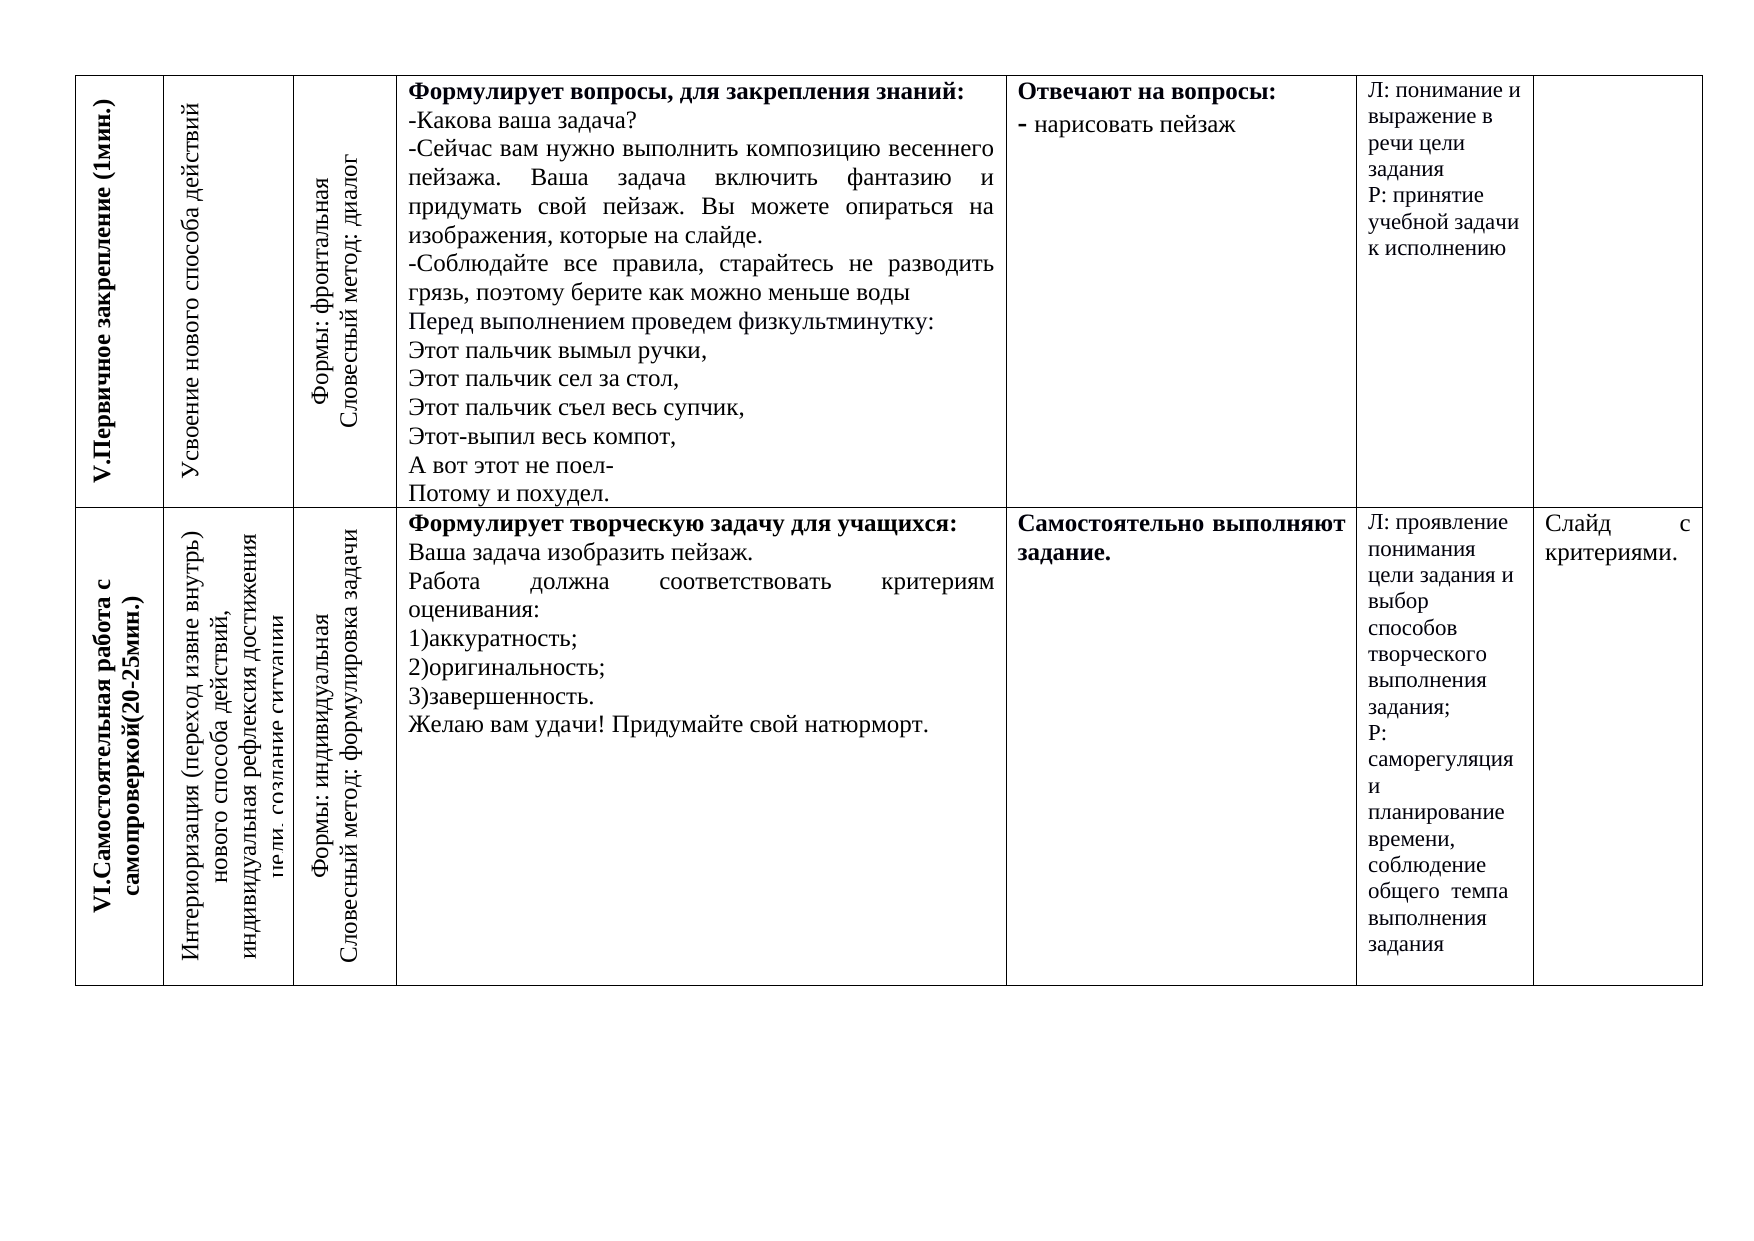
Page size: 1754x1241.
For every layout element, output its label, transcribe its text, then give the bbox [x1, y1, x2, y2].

table_cell Л: понимание и выражение в речи цели задания Р: принятие учебной задачи к исполнению [1357, 76, 1533, 507]
table_cell Самостоятельно выполняют задание. [1007, 508, 1356, 985]
table_cell V.Первичное закрепление (1мин.) [76, 76, 163, 507]
table_cell Формы: фронтальная Словесный метод: диалог [294, 76, 396, 507]
table_cell Отвечают на вопросы: - нарисовать пейзаж [1007, 76, 1356, 507]
table_cell Формы: индивидуальная Словесный метод: формулировка задачи [294, 508, 396, 985]
table_cell [1534, 76, 1702, 507]
table_cell Л: проявление понимания цели задания и выбор способов творческого выполнения задания; Р: саморегуляция и планирование времени, соблюдение общего темпа выполнения задания [1357, 508, 1533, 985]
table_cell Интериоризация (переход извне внутрь) нового способа действий, индивидуальная рефлексия достижения цели, создание ситуации [164, 508, 293, 985]
table_cell VI.Самостоятельная работа с самопроверкой(20-25мин.) [76, 508, 163, 985]
table_cell Формулирует вопросы, для закрепления знаний: -Какова ваша задача? -Сейчас вам нужно выполнить композицию весеннего пейзажа. Ваша задача включить фантазию и придумать свой пейзаж. Вы можете опираться на изображения, которые на слайде. -Соблюдайте все правила, старайтесь не разводить грязь, поэтому берите как можно меньше воды Перед выполнением проведем физкультминутку: Этот пальчик вымыл ручки, Этот пальчик сел за стол, Этот пальчик съел весь супчик, Этот-выпил весь компот, А вот этот не поел- Потому и похудел. [637, 76, 1006, 507]
table_cell Формулирует творческую задачу для учащихся: Ваша задача изобразить пейзаж. Работа должна соответствовать критериям оценивания: 1)аккуратность; 2)оригинальность; 3)завершенность. Желаю вам удачи! Придумайте свой натюрморт. [397, 508, 1006, 985]
table_cell Усвоение нового способа действий [164, 76, 293, 507]
table_cell Слайд с критериями. [1534, 508, 1702, 985]
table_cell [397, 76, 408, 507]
